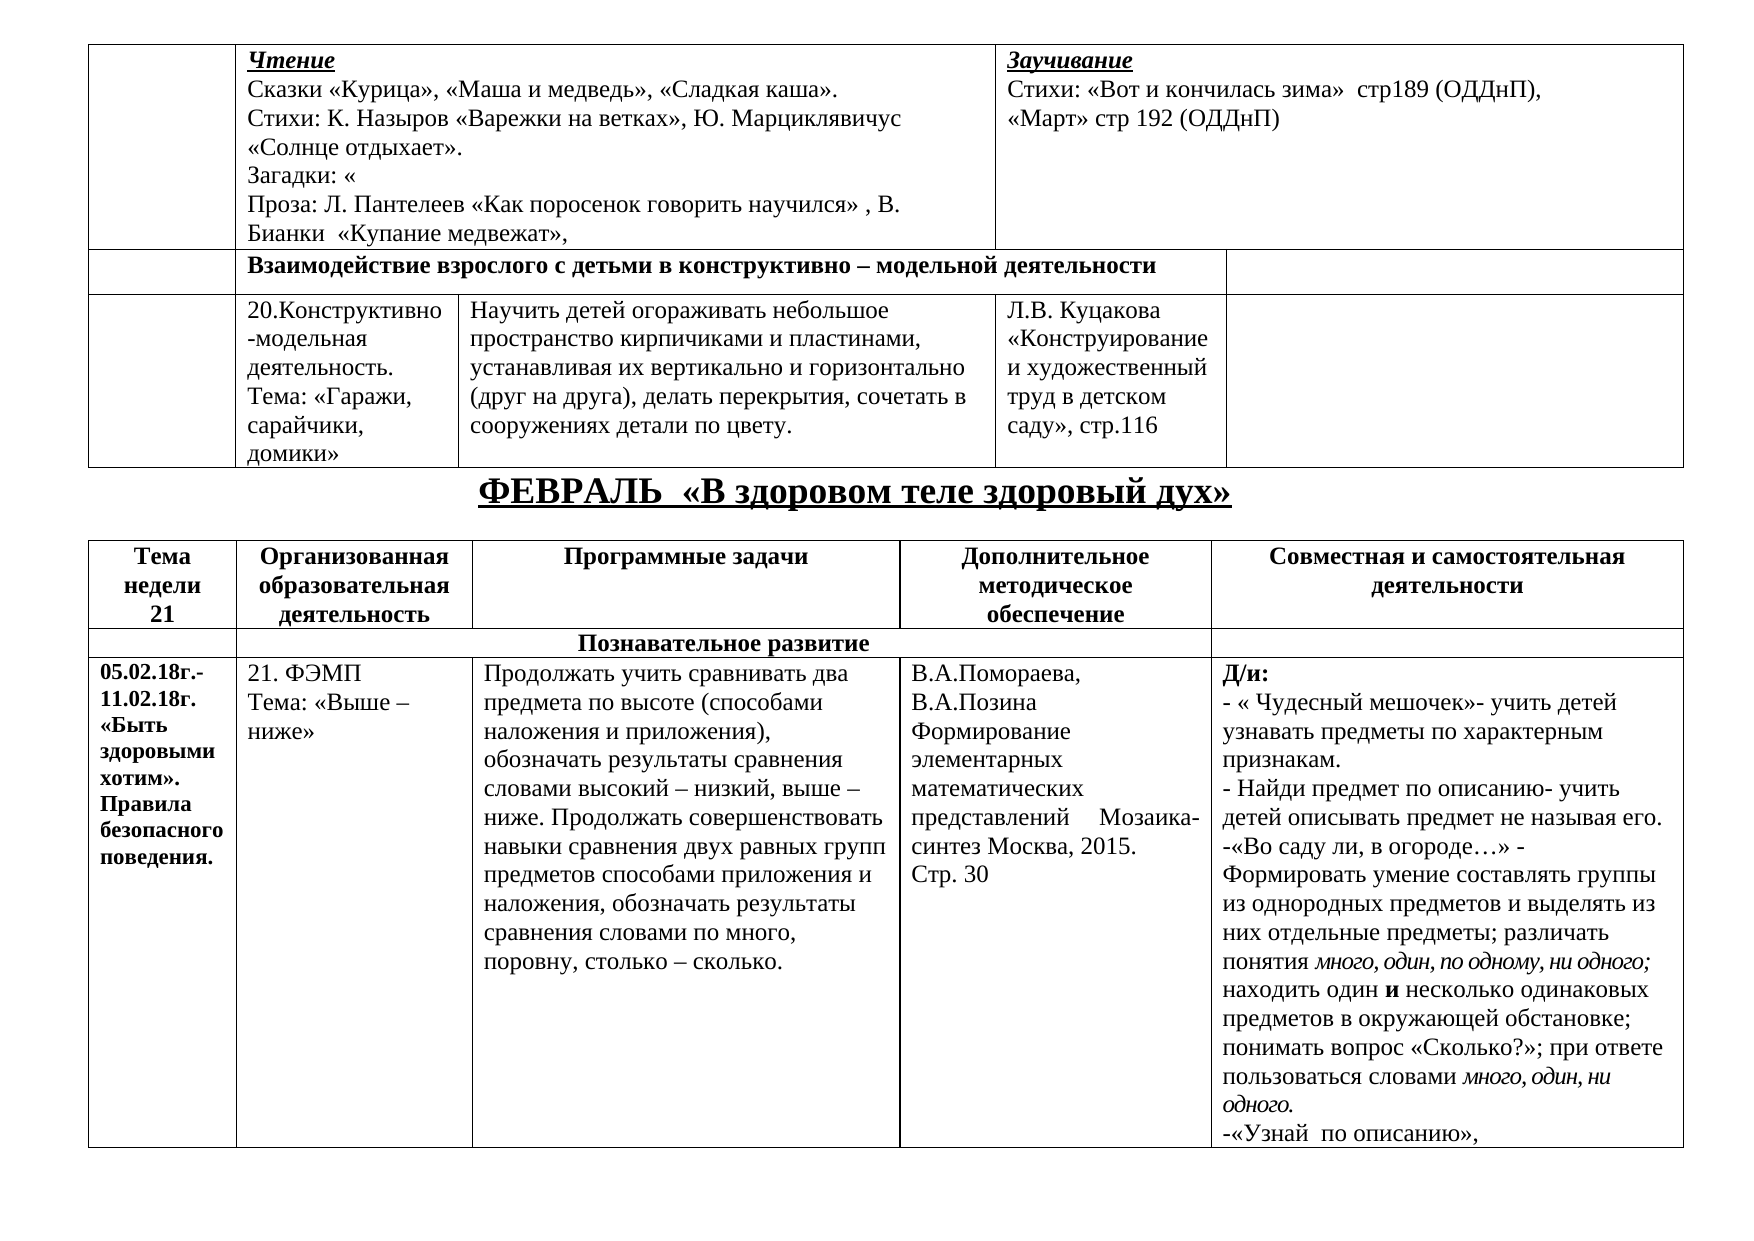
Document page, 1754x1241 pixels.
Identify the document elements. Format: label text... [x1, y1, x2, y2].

table_cell [1227, 250, 1683, 294]
table_cell Взаимодействие взрослого с детьми в конструктивно – модельной деятельности [236, 250, 1226, 294]
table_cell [473, 658, 899, 1147]
table_header Организованная образовательная деятельность [237, 541, 472, 627]
table_cell [89, 629, 236, 657]
table_header Дополнительное методическое обеспечение [901, 541, 1211, 627]
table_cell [1212, 658, 1683, 1147]
text ФЕВРАЛЬ «В здоровом теле здоровый дух» [59, 468, 1651, 511]
table_header Программные задачи [473, 541, 899, 627]
table_cell [89, 45, 235, 249]
table_cell Научить детей огораживать небольшое пространство кирпичиками и пластинами, устанавливая их вертикально и горизонтально (друг на друга), делать перекрытия, сочетать в сооружениях детали по цвету. [459, 295, 995, 467]
table_cell [1227, 295, 1683, 467]
table_cell Л.В. Куцакова «Конструирование и художественный труд в детском саду», стр.116 [996, 295, 1226, 467]
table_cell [901, 658, 1211, 1147]
table_cell Познавательное развитие [237, 629, 1211, 657]
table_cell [89, 658, 236, 1147]
table_cell Заучивание Стихи: «Вот и кончилась зима» стр189 (ОДДнП), «Март» стр 192 (ОДДнП) [996, 45, 1683, 249]
table_header Тема недели 21 [89, 541, 236, 627]
table_cell [1212, 629, 1683, 657]
table_cell Чтение Сказки «Курица», «Маша и медведь», «Сладкая каша». Стихи: К. Назыров «Варежки на ветках», Ю. Марциклявичус «Солнце отдыхает». Загадки: « Проза: Л. Пантелеев «Как поросенок говорить научился» , В. Бианки «Купание медвежат», [236, 45, 995, 249]
table_header Совместная и самостоятельная деятельности [1212, 541, 1683, 627]
table_cell [89, 250, 235, 294]
table_cell [89, 295, 235, 467]
table_cell 20.Конструктивно-модельная деятельность. Тема: «Гаражи, сарайчики, домики» [236, 295, 458, 467]
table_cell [237, 658, 472, 1147]
